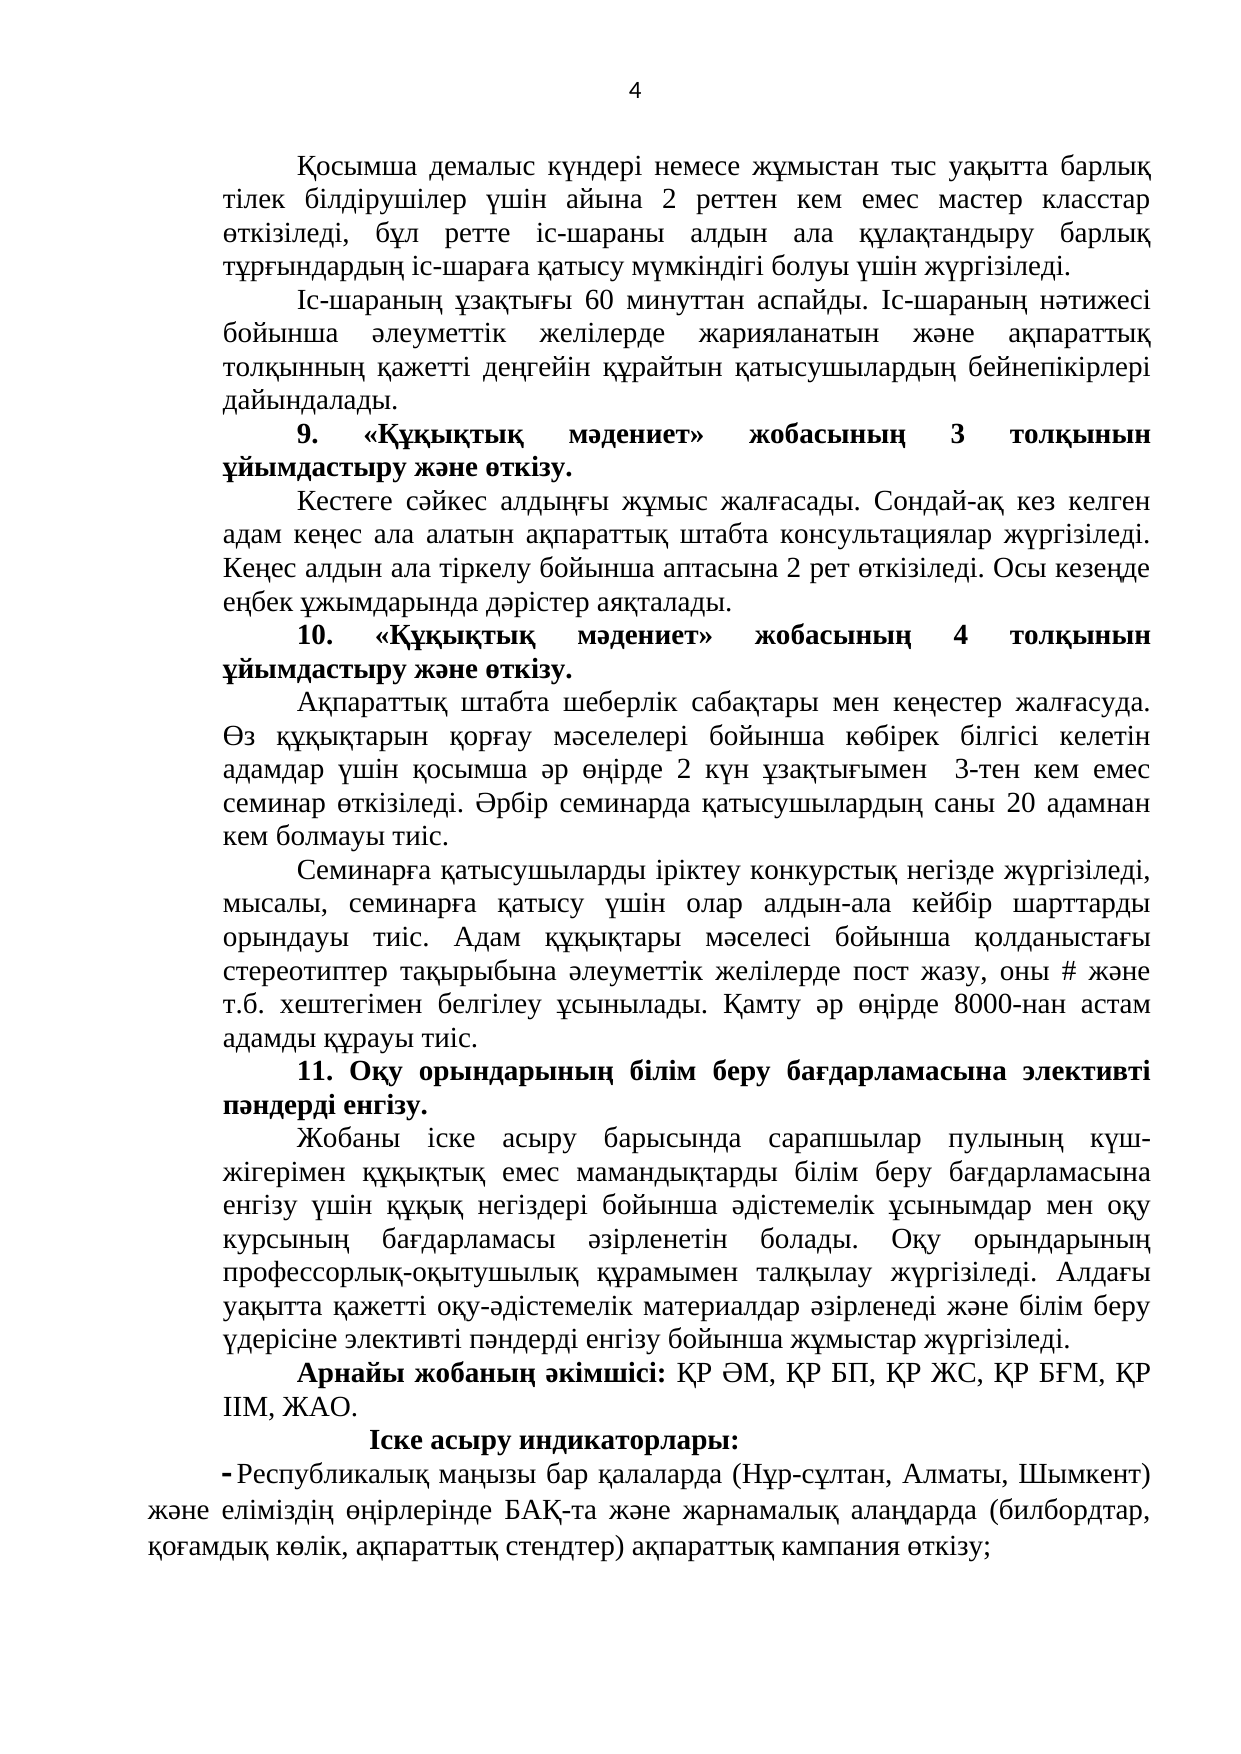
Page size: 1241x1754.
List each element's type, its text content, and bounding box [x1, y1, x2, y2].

text Жобаны іске асыру барысында сарапшылар пулының күш-жігерімен құқықтық емес мамандықтарды білім беру бағдарламасына енгізу үшін құқық негіздері бойынша әдістемелік ұсынымдар мен оқу курсының бағдарламасы әзірленетін болады. Оқу орындарының профессорлық-оқытушылық құрамымен талқылау жүргізіледі. Алдағы уақытта қажетті оқу-әдістемелік материалдар әзірленеді және білім беру үдерісіне элективті пәндерді енгізу бойынша жұмыстар жүргізіледі. [223, 1120, 1152, 1355]
text Іс-шараның ұзақтығы 60 минуттан аспайды. Іс-шараның нәтижесі бойынша әлеуметтік желілерде жарияланатын және ақпараттық толқынның қажетті деңгейін құрайтын қатысушылардың бейнепікірлері дайындалады. [223, 282, 1152, 416]
text Арнайы жобаның әкімшісі: ҚР ӘМ, ҚР БП, ҚР ЖС, ҚР БҒМ, ҚР ІІМ, ЖАО. [223, 1355, 1152, 1422]
text Қосымша демалыс күндері немесе жұмыстан тыс уақытта барлық тілек білдірушілер үшін айына 2 реттен кем емес мастер класстар өткізіледі, бұл ретте іс-шараны алдын ала құлақтандыру барлық тұрғындардың іс-шараға қатысу мүмкіндігі болуы үшін жүргізіледі. [223, 148, 1152, 282]
text 10. «Құқықтық мәдениет» жобасының 4 толқынын ұйымдастыру және өткізу. [223, 617, 1152, 684]
text Кестеге сәйкес алдыңғы жұмыс жалғасады. Сондай-ақ кез келген адам кеңес ала алатын ақпараттық штабта консультациялар жүргізіледі. Кеңес алдын ала тіркелу бойынша аптасына 2 рет өткізіледі. Осы кезеңде еңбек ұжымдарында дәрістер аяқталады. [223, 483, 1152, 617]
text Семинарға қатысушыларды іріктеу конкурстық негізде жүргізіледі, мысалы, семинарға қатысу үшін олар алдын-ала кейбір шарттарды орындауы тиіс. Адам құқықтары мәселесі бойынша қолданыстағы стереотиптер тақырыбына әлеуметтік желілерде пост жазу, оны # және т.б. хештегімен белгілеу ұсынылады. Қамту әр өңірде 8000-нан астам адамды құрауы тиіс. [223, 852, 1152, 1053]
list Республикалық маңызы бар қалаларда (Нұр-сұлтан, Алматы, Шымкент) және еліміздің өңірлерінде БАҚ-та және жарнамалық алаңдарда (билбордтар, қоғамдық көлік, ақпараттық стендтер) ақпараттық кампания өткізу; [148, 1456, 1152, 1562]
text Іске асыру индикаторлары: [223, 1422, 1152, 1456]
text 11. Оқу орындарының білім беру бағдарламасына элективті пәндерді енгізу. [223, 1053, 1152, 1120]
text 9. «Құқықтық мәдениет» жобасының 3 толқынын ұйымдастыру және өткізу. [223, 416, 1152, 483]
text Ақпараттық штабта шеберлік сабақтары мен кеңестер жалғасуда. Өз құқықтарын қорғау мәселелері бойынша көбірек білгісі келетін адамдар үшін қосымша әр өңірде 2 күн ұзақтығымен 3-тен кем емес семинар өткізіледі. Әрбір семинарда қатысушылардың саны 20 адамнан кем болмауы тиіс. [223, 684, 1152, 852]
